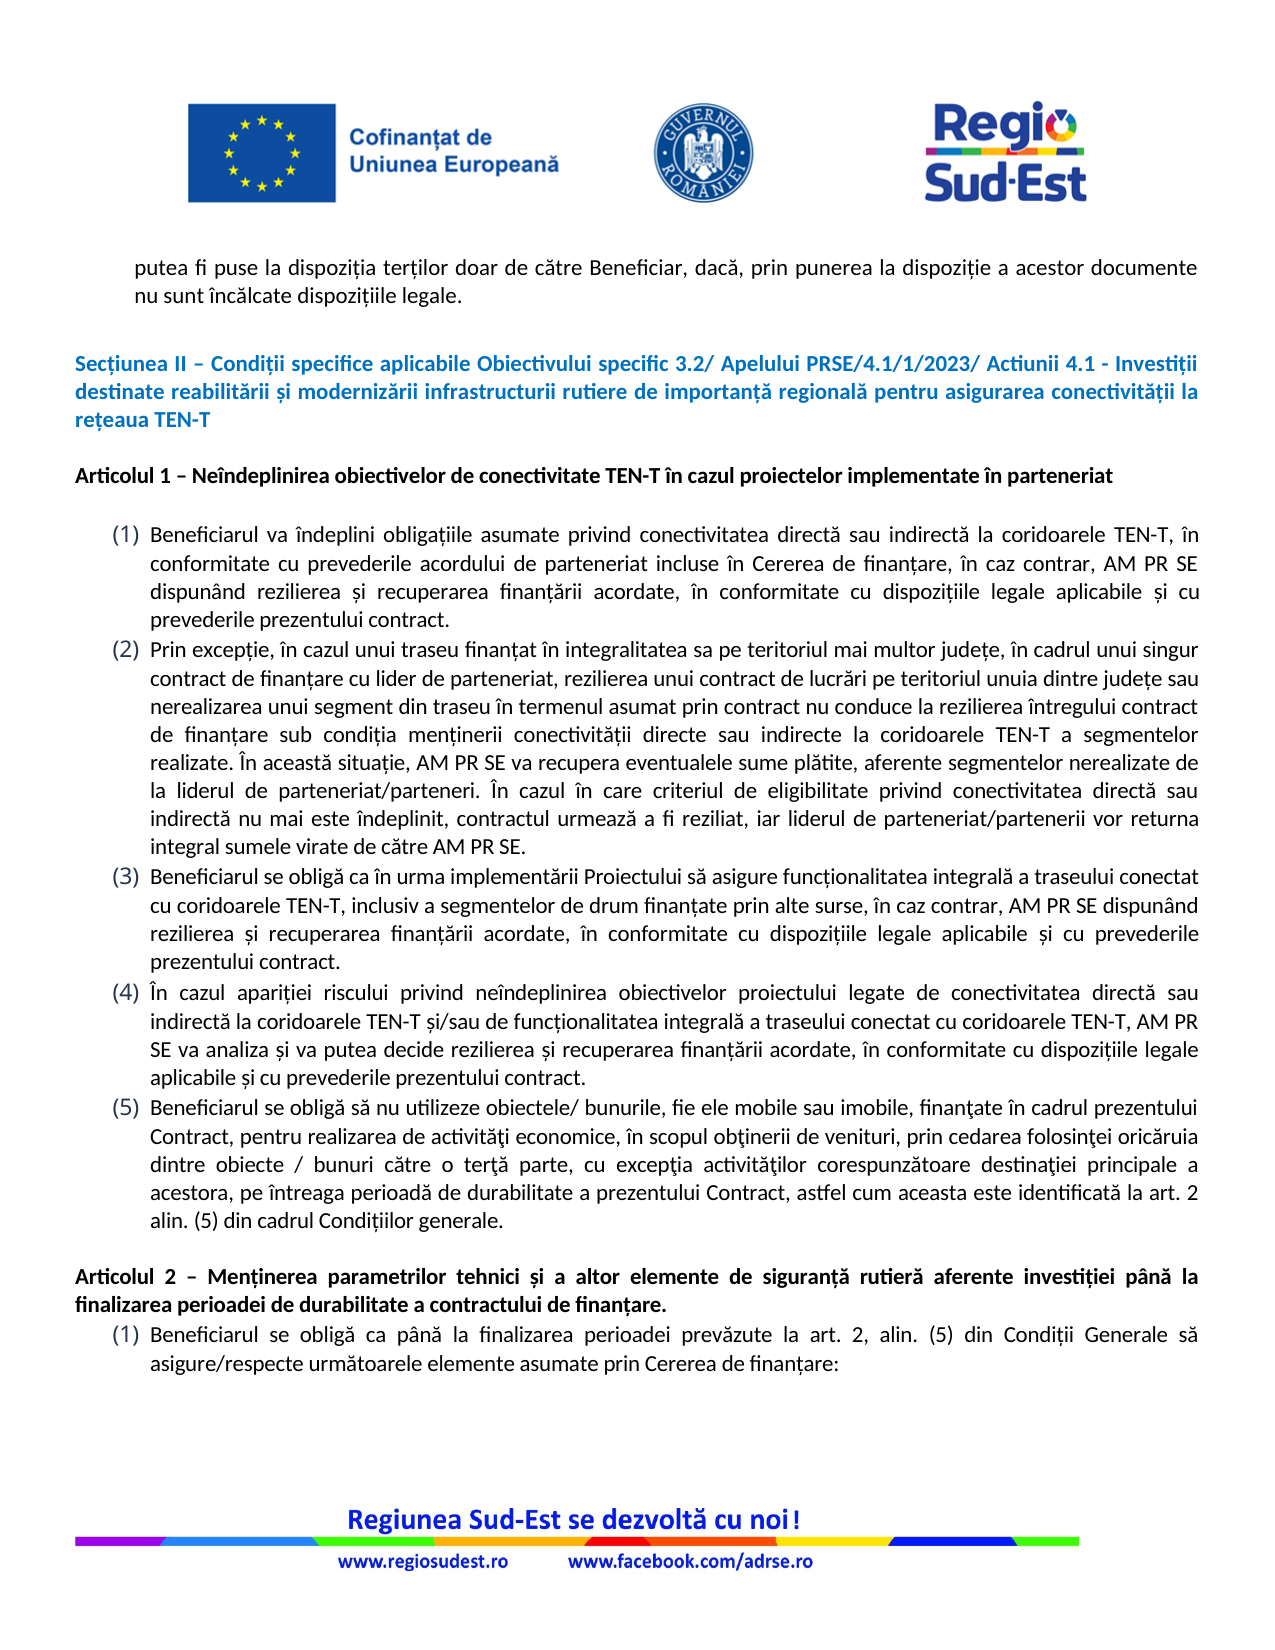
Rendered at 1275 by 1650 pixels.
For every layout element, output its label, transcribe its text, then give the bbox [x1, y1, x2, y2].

list În cazul apariției riscului privind neîndeplinirea obiectivelor proiectului legate de conectivitatea directă sau indirectă la coridoarele TEN-T și/sau de funcționalitatea integrală a traseului conectat cu coridoarele TEN-T, AM PR SE va analiza și va putea decide rezilierea și recuperarea finanțării acordate, în conformitate cu dispozițiile legale aplicabile și cu prevederile prezentului contract. [112, 976, 1200, 1091]
text Secțiunea II – Condiții specifice aplicabile Obiectivului specific 3.2/ Apelului PRSE/4.1/1/2023/ Actiunii 4.1 - Investiții destinate reabilitării și modernizării infrastructurii rutiere de importanță regională pentru asigurarea conectivității la rețeaua TEN-T [75, 349, 1200, 433]
text Articolul 1 – Neîndeplinirea obiectivelor de conectivitate TEN-T în cazul proiectelor implementate în parteneriat [75, 461, 1200, 489]
list Beneficiarul va îndeplini obligațiile asumate privind conectivitatea directă sau indirectă la coridoarele TEN-T, în conformitate cu prevederile acordului de parteneriat incluse în Cererea de finanțare, în caz contrar, AM PR SE dispunând rezilierea și recuperarea finanțării acordate, în conformitate cu dispozițiile legale aplicabile și cu prevederile prezentului contract. [112, 517, 1200, 633]
list Beneficiarul se obligă să nu utilizeze obiectele/ bunurile, fie ele mobile sau imobile, finanţate în cadrul prezentului Contract, pentru realizarea de activităţi economice, în scopul obţinerii de venituri, prin cedarea folosinţei oricăruia dintre obiecte / bunuri către o terţă parte, cu excepţia activităţilor corespunzătoare destinaţiei principale a acestora, pe întreaga perioadă de durabilitate a prezentului Contract, astfel cum aceasta este identificată la art. 2 alin. (5) din cadrul Condițiilor generale. [112, 1091, 1200, 1234]
list Prin excepție, în cazul unui traseu finanțat în integralitatea sa pe teritoriul mai multor județe, în cadrul unui singur contract de finanțare cu lider de parteneriat, rezilierea unui contract de lucrări pe teritoriul unuia dintre județe sau nerealizarea unui segment din traseu în termenul asumat prin contract nu conduce la rezilierea întregului contract de finanțare sub condiția menținerii conectivității directe sau indirecte la coridoarele TEN-T a segmentelor realizate. În această situație, AM PR SE va recupera eventualele sume plătite, aferente segmentelor nerealizate de la liderul de parteneriat/parteneri. În cazul în care criteriul de eligibilitate privind conectivitatea directă sau indirectă nu mai este îndeplinit, contractul urmează a fi reziliat, iar liderul de parteneriat/partenerii vor returna integral sumele virate de către AM PR SE. [112, 633, 1200, 860]
picture [155, 73, 1120, 225]
picture [75, 1508, 1079, 1577]
list Beneficiarul se obligă ca în urma implementării Proiectului să asigure funcționalitatea integrală a traseului conectat cu coridoarele TEN-T, inclusiv a segmentelor de drum finanțate prin alte surse, în caz contrar, AM PR SE dispunând rezilierea și recuperarea finanțării acordate, în conformitate cu dispozițiile legale aplicabile și cu prevederile prezentului contract. [112, 860, 1200, 976]
text Articolul 2 – Menținerea parametrilor tehnici și a altor elemente de siguranță rutieră aferente investiției până la finalizarea perioadei de durabilitate a contractului de finanțare. [75, 1262, 1200, 1318]
list Beneficiarul se obligă ca până la finalizarea perioadei prevăzute la art. 2, alin. (5) din Condiții Generale să asigure/respecte următoarele elemente asumate prin Cererea de finanțare: [112, 1318, 1200, 1377]
